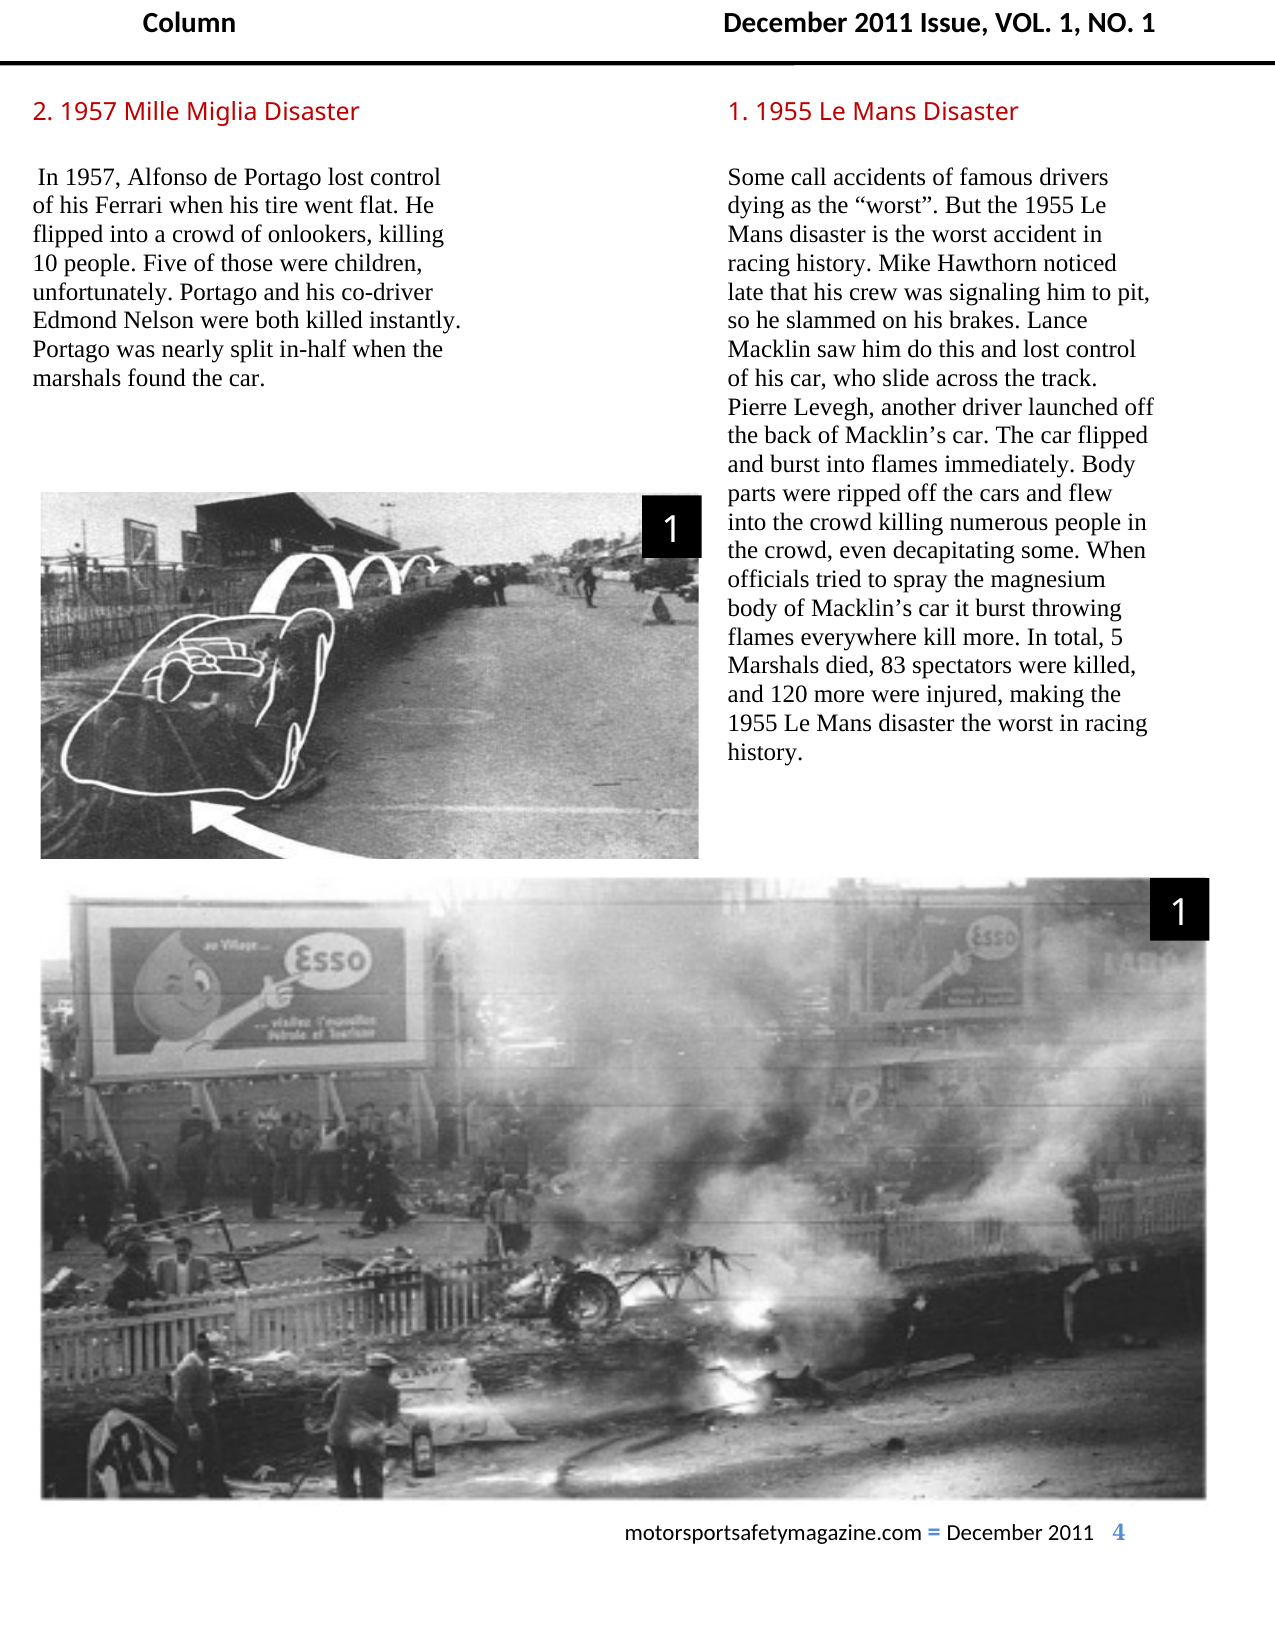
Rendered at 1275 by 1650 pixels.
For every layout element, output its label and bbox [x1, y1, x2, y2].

picture [39, 492, 698, 857]
picture [39, 876, 1210, 1506]
